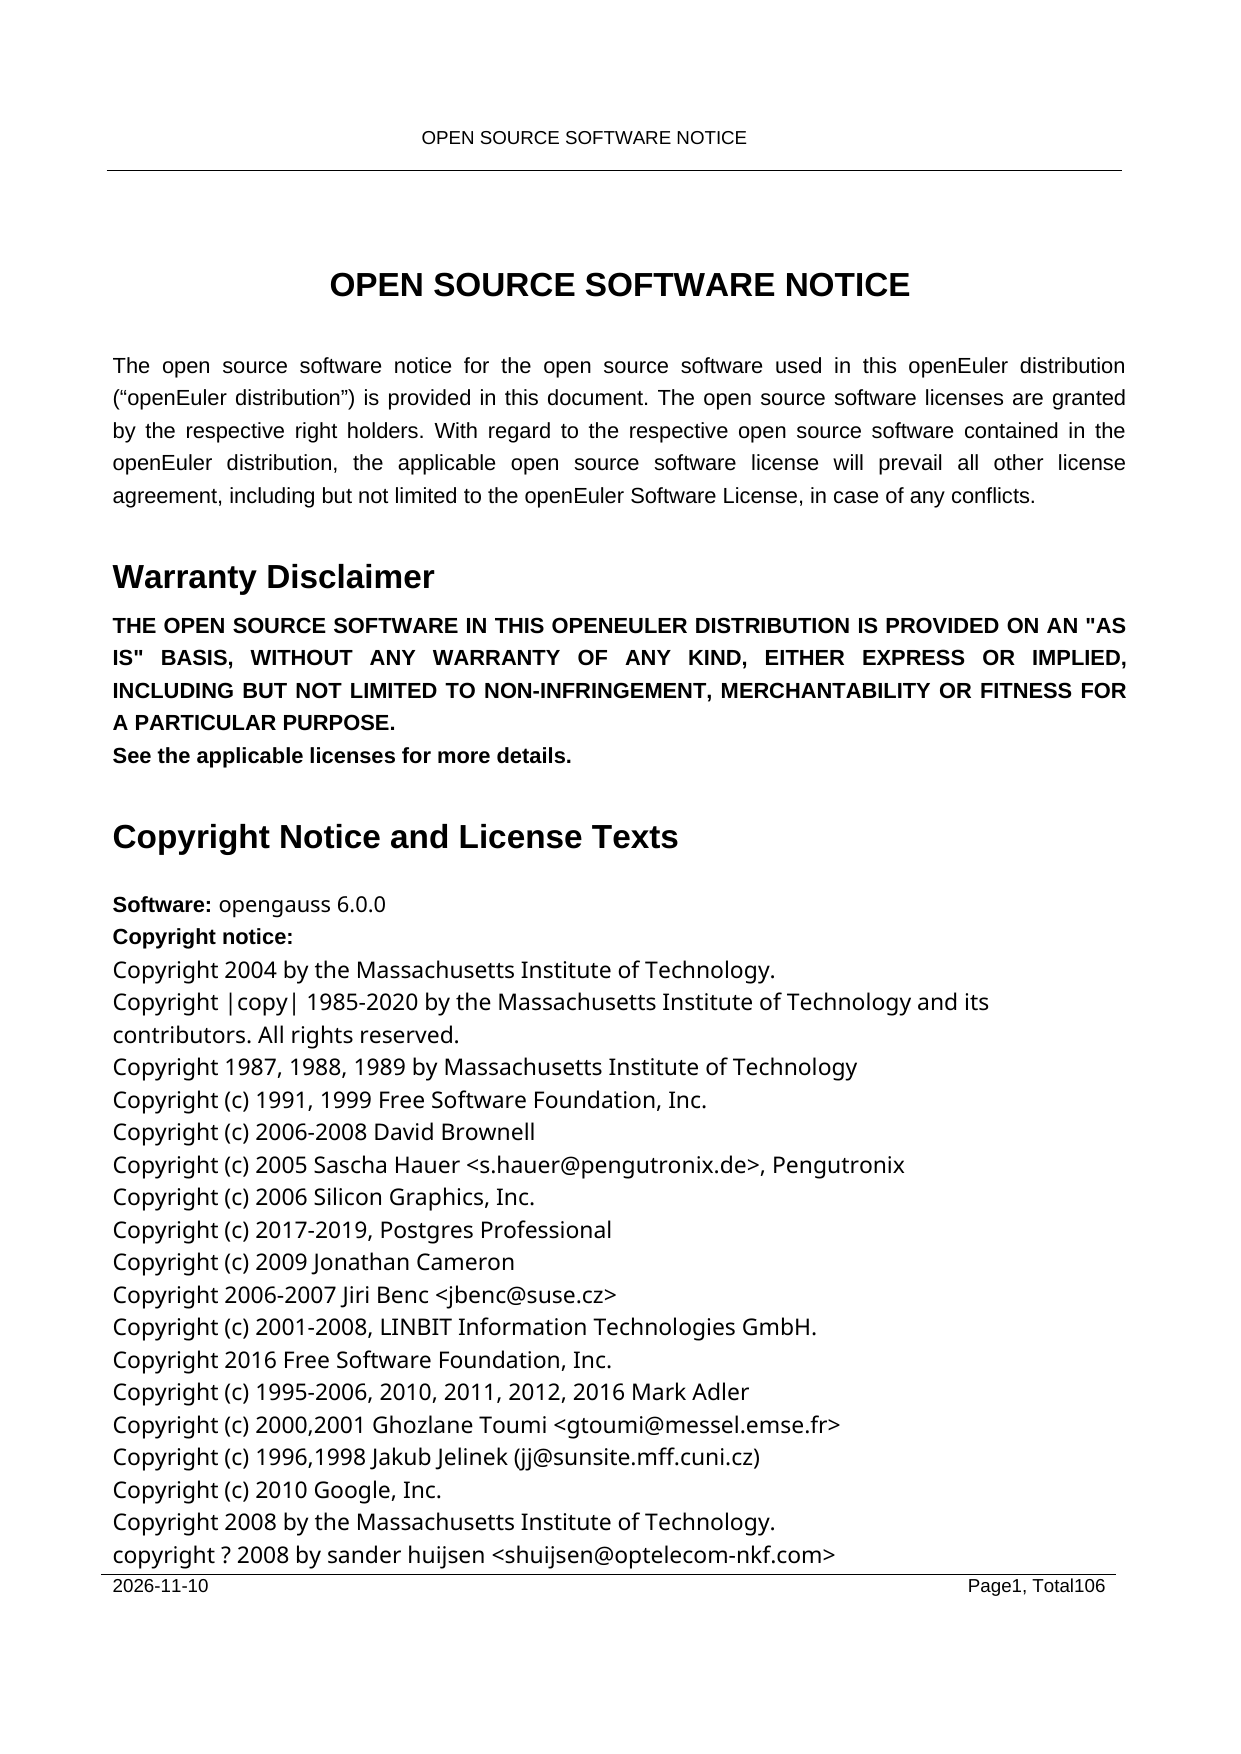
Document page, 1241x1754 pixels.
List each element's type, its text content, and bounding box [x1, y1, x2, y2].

text Software: opengauss 6.0.0 [112, 888, 1128, 921]
text Warranty Disclaimer [112, 544, 1128, 609]
text Copyright notice: [112, 921, 1128, 953]
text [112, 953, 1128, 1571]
text OPEN SOURCE SOFTWARE NOTICE [112, 251, 1128, 316]
text The open source software notice for the open source software used in this openEuler distribution (“openEuler distribution”) is provided in this document. The open source software licenses are granted by the respective right holders. With regard to the respective open source software contained in the openEuler distribution, the applicable open source software license will prevail all other license agreement, including but not limited to the openEuler Software License, in case of any conflicts. [112, 349, 1128, 511]
text THE OPEN SOURCE SOFTWARE IN THIS OPENEULER DISTRIBUTION IS PROVIDED ON AN "AS IS" BASIS, WITHOUT ANY WARRANTY OF ANY KIND, EITHER EXPRESS OR IMPLIED, INCLUDING BUT NOT LIMITED TO NON-INFRINGEMENT, MERCHANTABILITY OR FITNESS FOR A PARTICULAR PURPOSE. See the applicable licenses for more details. [112, 609, 1128, 771]
text Copyright Notice and License Texts [112, 804, 1128, 869]
